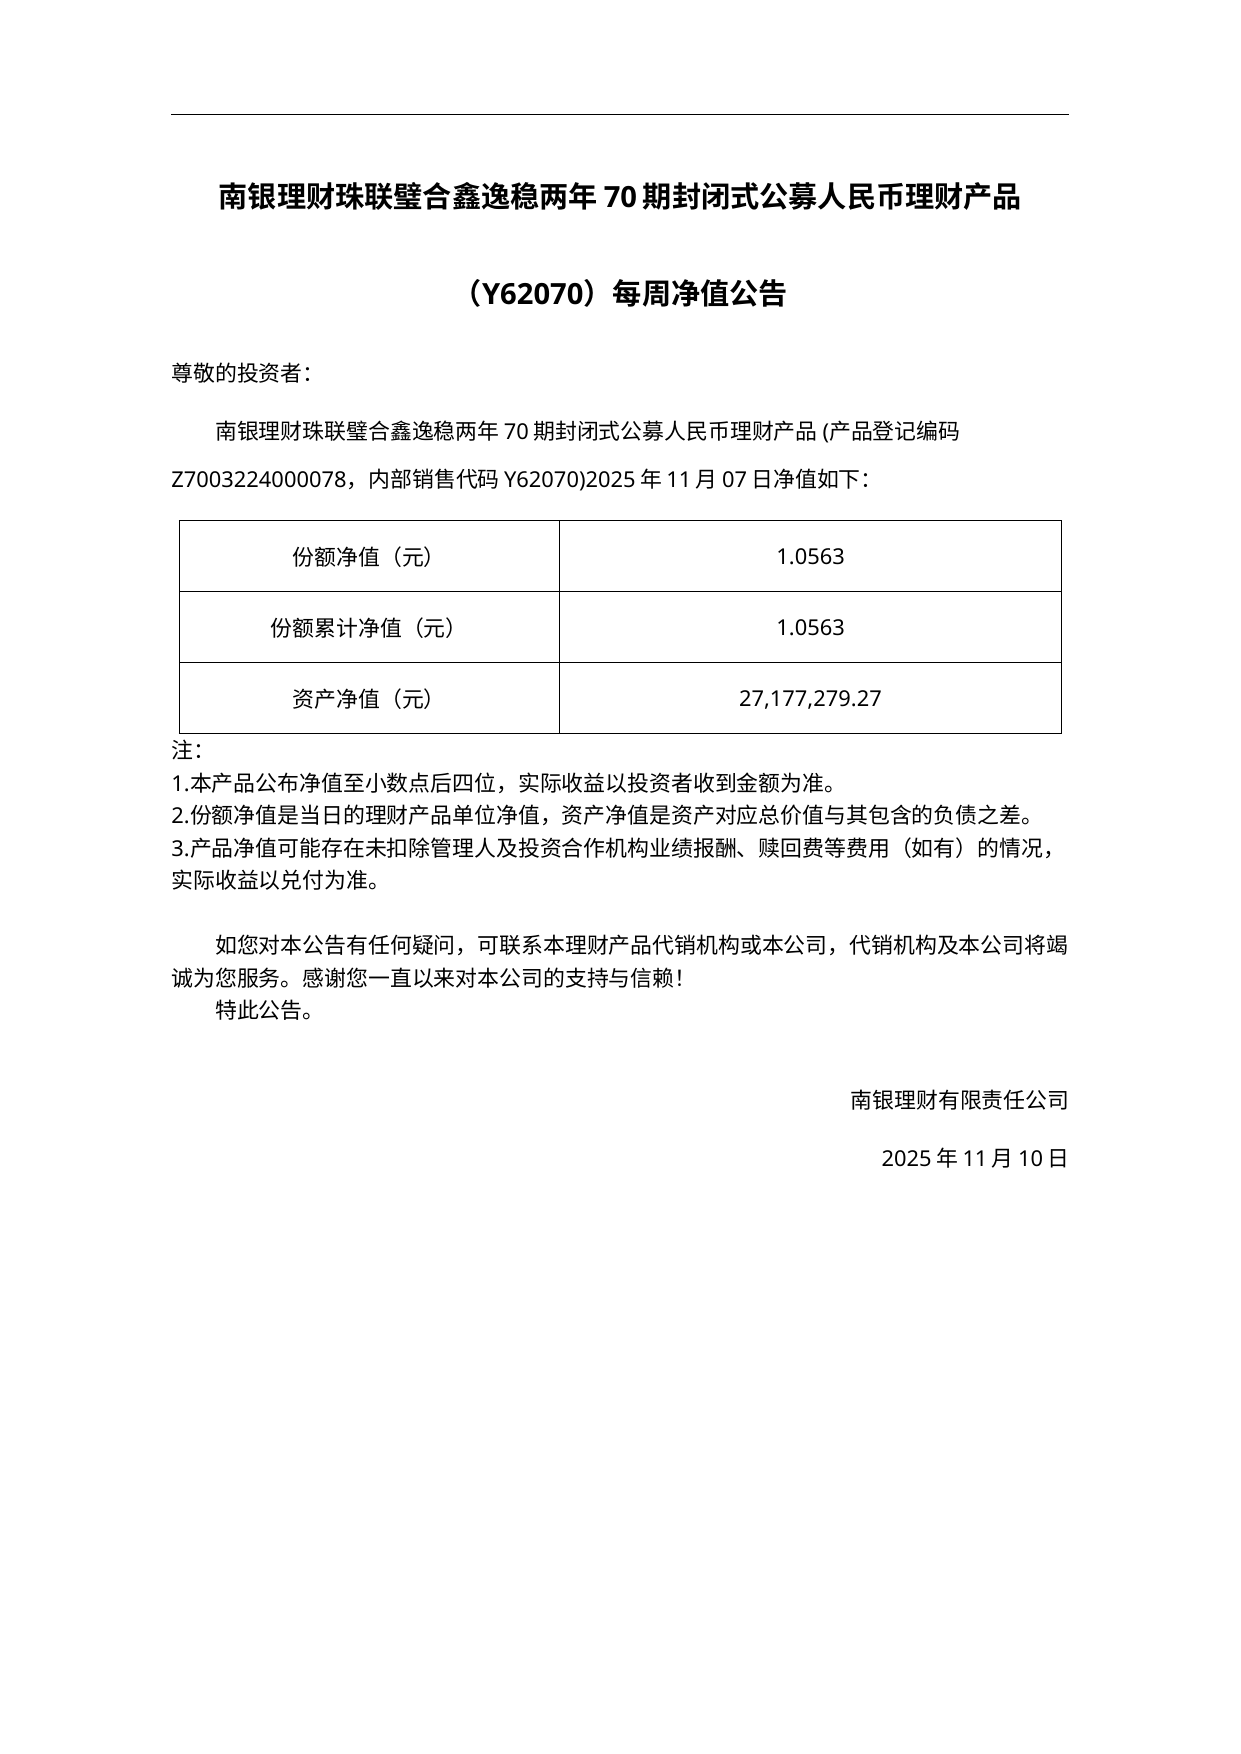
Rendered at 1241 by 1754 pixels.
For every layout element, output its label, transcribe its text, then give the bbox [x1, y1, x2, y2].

table_cell 1.0563 [560, 592, 1061, 662]
text 如您对本公告有任何疑问，可联系本理财产品代销机构或本公司，代销机构及本公司将竭诚为您服务。感谢您一直以来对本公司的支持与信赖！ [171, 928, 1069, 993]
text 南银理财珠联璧合鑫逸稳两年70期封闭式公募人民币理财产品（Y62070）每周净值公告 [171, 162, 1069, 324]
text 2025年11月10日 [171, 1140, 1069, 1173]
text 南银理财有限责任公司 [171, 1082, 1069, 1115]
text 特此公告。 [171, 993, 1069, 1025]
text 3.产品净值可能存在未扣除管理人及投资合作机构业绩报酬、赎回费等费用（如有）的情况，实际收益以兑付为准。 [171, 830, 1069, 895]
table_cell 资产净值（元） [180, 663, 559, 733]
table_header 1.0563 [560, 521, 1061, 591]
text 1.本产品公布净值至小数点后四位，实际收益以投资者收到金额为准。 [171, 765, 1069, 798]
table_header 份额净值（元） [180, 521, 559, 591]
text 尊敬的投资者： [171, 355, 1069, 388]
text 南银理财珠联璧合鑫逸稳两年70期封闭式公募人民币理财产品 (产品登记编码Z7003224000078，内部销售代码Y62070)2025年11月07日净值如下： [171, 413, 1069, 494]
text 2.份额净值是当日的理财产品单位净值，资产净值是资产对应总价值与其包含的负债之差。 [171, 798, 1069, 830]
text 注： [171, 733, 1069, 765]
table_cell 27,177,279.27 [560, 663, 1061, 733]
table_cell 份额累计净值（元） [180, 592, 559, 662]
